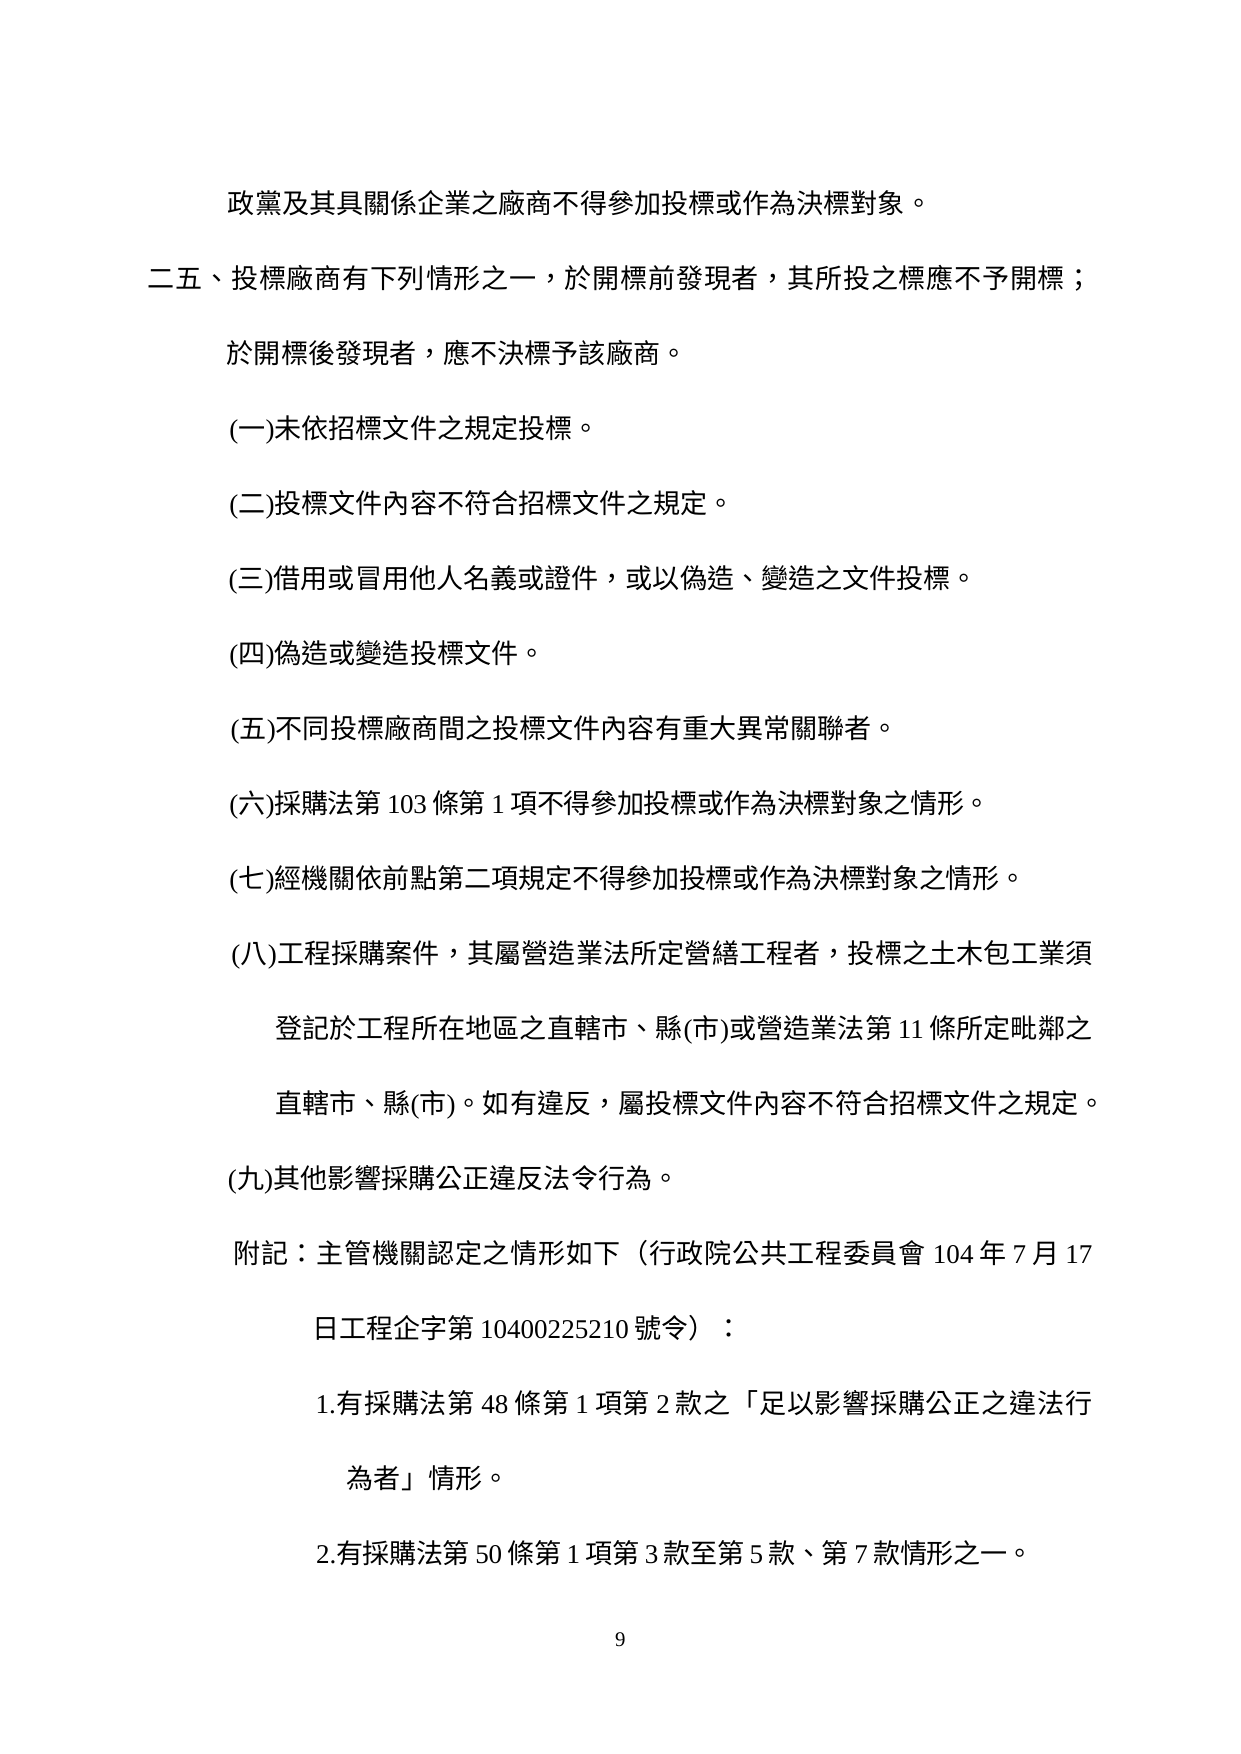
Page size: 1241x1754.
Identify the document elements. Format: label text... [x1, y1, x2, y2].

text 政黨及其具關係企業之廠商不得參加投標或作為決標對象。 [214, 164, 1092, 239]
text (六)採購法第103條第1項不得參加投標或作為決標對象之情形。 [229, 764, 1092, 839]
text (八)工程採購案件，其屬營造業法所定營繕工程者，投標之土木包工業須登記於工程所在地區之直轄市、縣(市)或營造業法第11條所定毗鄰之直轄市、縣(市)。如有違反，屬投標文件內容不符合招標文件之規定。 [231, 914, 1092, 1139]
text 二五、投標廠商有下列情形之一，於開標前發現者，其所投之標應不予開標；於開標後發現者，應不決標予該廠商。 [148, 239, 1092, 389]
text (二)投標文件內容不符合招標文件之規定。 [229, 464, 1092, 539]
text 2.有採購法第50條第1項第3款至第5款、第7款情形之一。 [316, 1514, 1092, 1589]
text 附記：主管機關認定之情形如下（行政院公共工程委員會104年7月17日工程企字第10400225210號令）： [233, 1214, 1092, 1364]
text (四)偽造或變造投標文件。 [229, 614, 1092, 689]
text (一)未依招標文件之規定投標。 [229, 389, 1092, 464]
text (三)借用或冒用他人名義或證件，或以偽造、變造之文件投標。 [228, 539, 1092, 614]
text 1.有採購法第48條第1項第2款之「足以影響採購公正之違法行為者」情形。 [315, 1364, 1092, 1514]
text (七)經機關依前點第二項規定不得參加投標或作為決標對象之情形。 [229, 839, 1092, 914]
text (九)其他影響採購公正違反法令行為。 [228, 1139, 1092, 1214]
text (五)不同投標廠商間之投標文件內容有重大異常關聯者。 [230, 689, 1092, 764]
